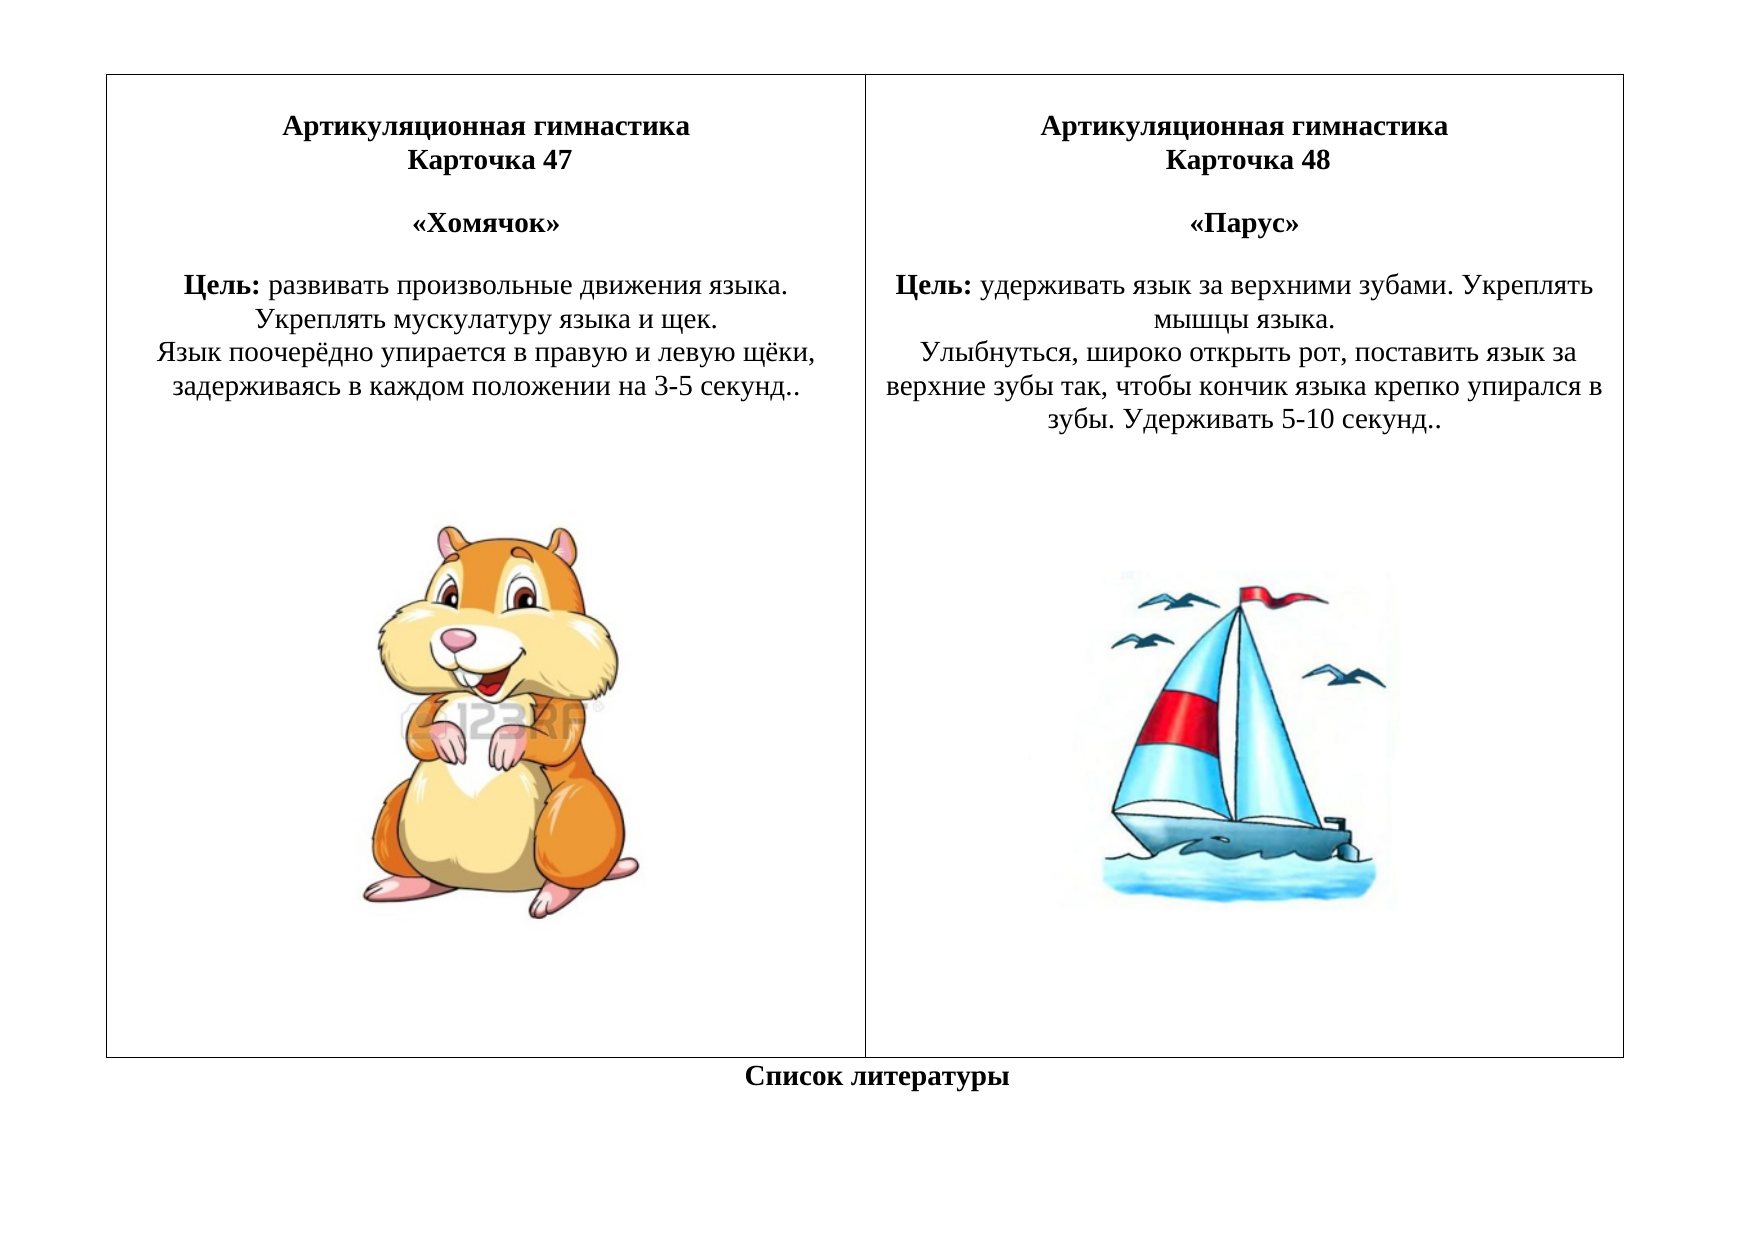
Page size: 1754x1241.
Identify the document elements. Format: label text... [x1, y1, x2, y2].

picture [1027, 571, 1419, 910]
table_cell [107, 75, 865, 1057]
text Список литературы [118, 1058, 1636, 1092]
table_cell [866, 75, 1623, 1057]
picture [314, 509, 691, 933]
